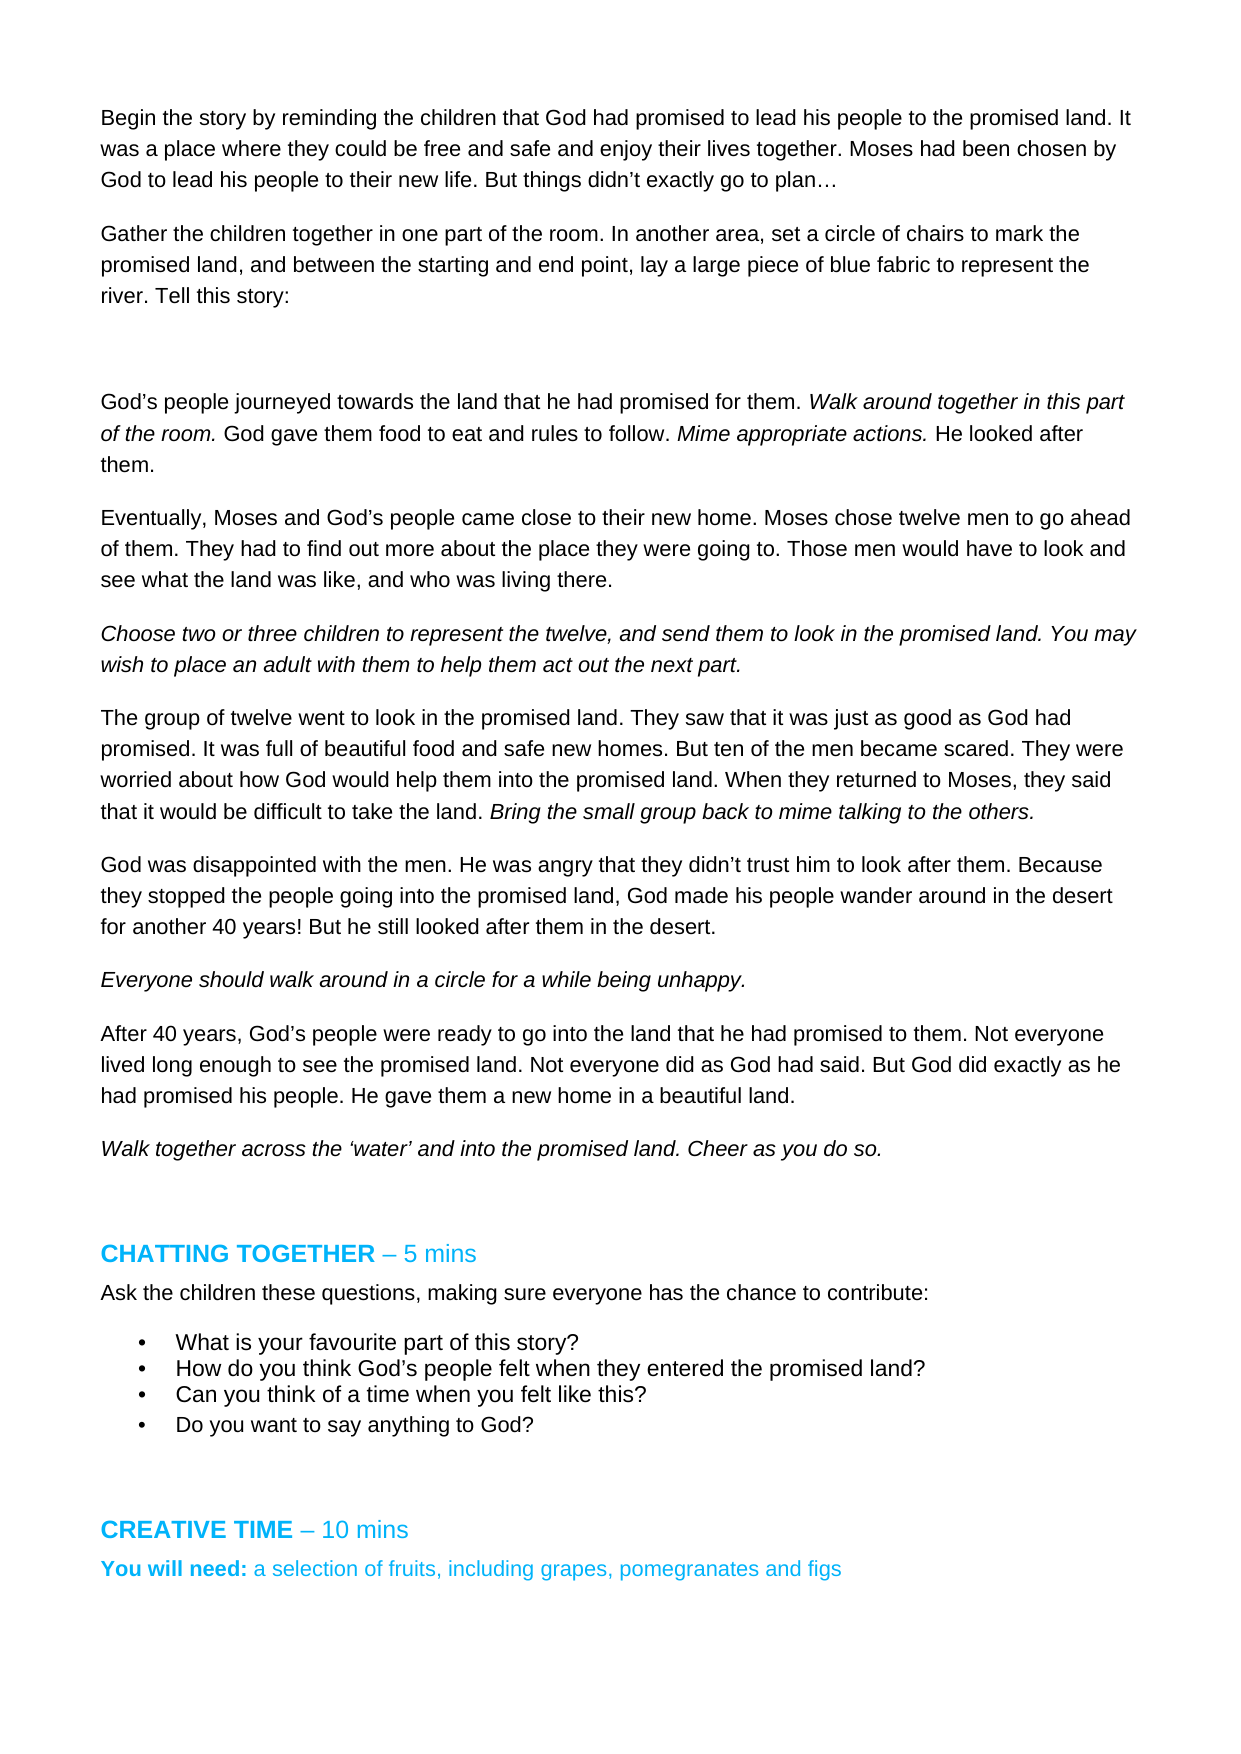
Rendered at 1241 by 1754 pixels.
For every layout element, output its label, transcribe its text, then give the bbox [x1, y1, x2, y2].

text Choose two or three children to represent the twelve, and send them to look in the promised land. You may wish to place an adult with them to help them act out the next part. [100, 616, 1140, 678]
list What is your favourite part of this story? [138, 1328, 1140, 1355]
text You will need: a selection of fruits, including grapes, pomegranates and figs [100, 1551, 1140, 1583]
text Begin the story by reminding the children that God had promised to lead his people to the promised land. It was a place where they could be free and safe and enjoy their lives together. Moses had been chosen by God to lead his people to their new life. But things didn’t exactly go to plan… [100, 100, 1140, 194]
subtitle CREATIVE TIME – 10 mins [100, 1514, 1140, 1545]
subtitle CHATTING TOGETHER – 5 mins [100, 1238, 1140, 1269]
text The group of twelve went to look in the promised land. They saw that it was just as good as God had promised. It was full of beautiful food and safe new homes. But ten of the men became scared. They were worried about how God would help them into the promised land. When they returned to Moses, they said that it would be difficult to take the land. Bring the small group back to mime talking to the others. [100, 700, 1140, 825]
list Do you want to say anything to God? [138, 1408, 1140, 1439]
text Walk together across the ‘water’ and into the promised land. Cheer as you do so. [100, 1132, 1140, 1163]
text Everyone should walk around in a circle for a while being unhappy. [100, 963, 1140, 994]
text After 40 years, God’s people were ready to go into the land that he had promised to them. Not everyone lived long enough to see the promised land. Not everyone did as God had said. But God did exactly as he had promised his people. He gave them a new home in a beautiful land. [100, 1016, 1140, 1110]
text Eventually, Moses and God’s people came close to their new home. Moses chose twelve men to go ahead of them. They had to find out more about the place they were going to. Those men would have to look and see what the land was like, and who was living there. [100, 500, 1140, 594]
text God was disappointed with the men. He was angry that they didn’t trust him to look after them. Because they stopped the people going into the promised land, God made his people wander around in the desert for another 40 years! But he still looked after them in the desert. [100, 847, 1140, 941]
text God’s people journeyed towards the land that he had promised for them. Walk around together in this part of the room. God gave them food to eat and rules to follow. Mime appropriate actions. He looked after them. [100, 385, 1140, 478]
list How do you think God’s people felt when they entered the promised land? [138, 1355, 1140, 1381]
list Can you think of a time when you felt like this? [138, 1381, 1140, 1408]
text Ask the children these questions, making sure everyone has the chance to contribute: [100, 1275, 1140, 1307]
text Gather the children together in one part of the room. In another area, set a circle of chairs to mark the promised land, and between the starting and end point, lay a large piece of blue fabric to represent the river. Tell this story: [100, 216, 1140, 310]
